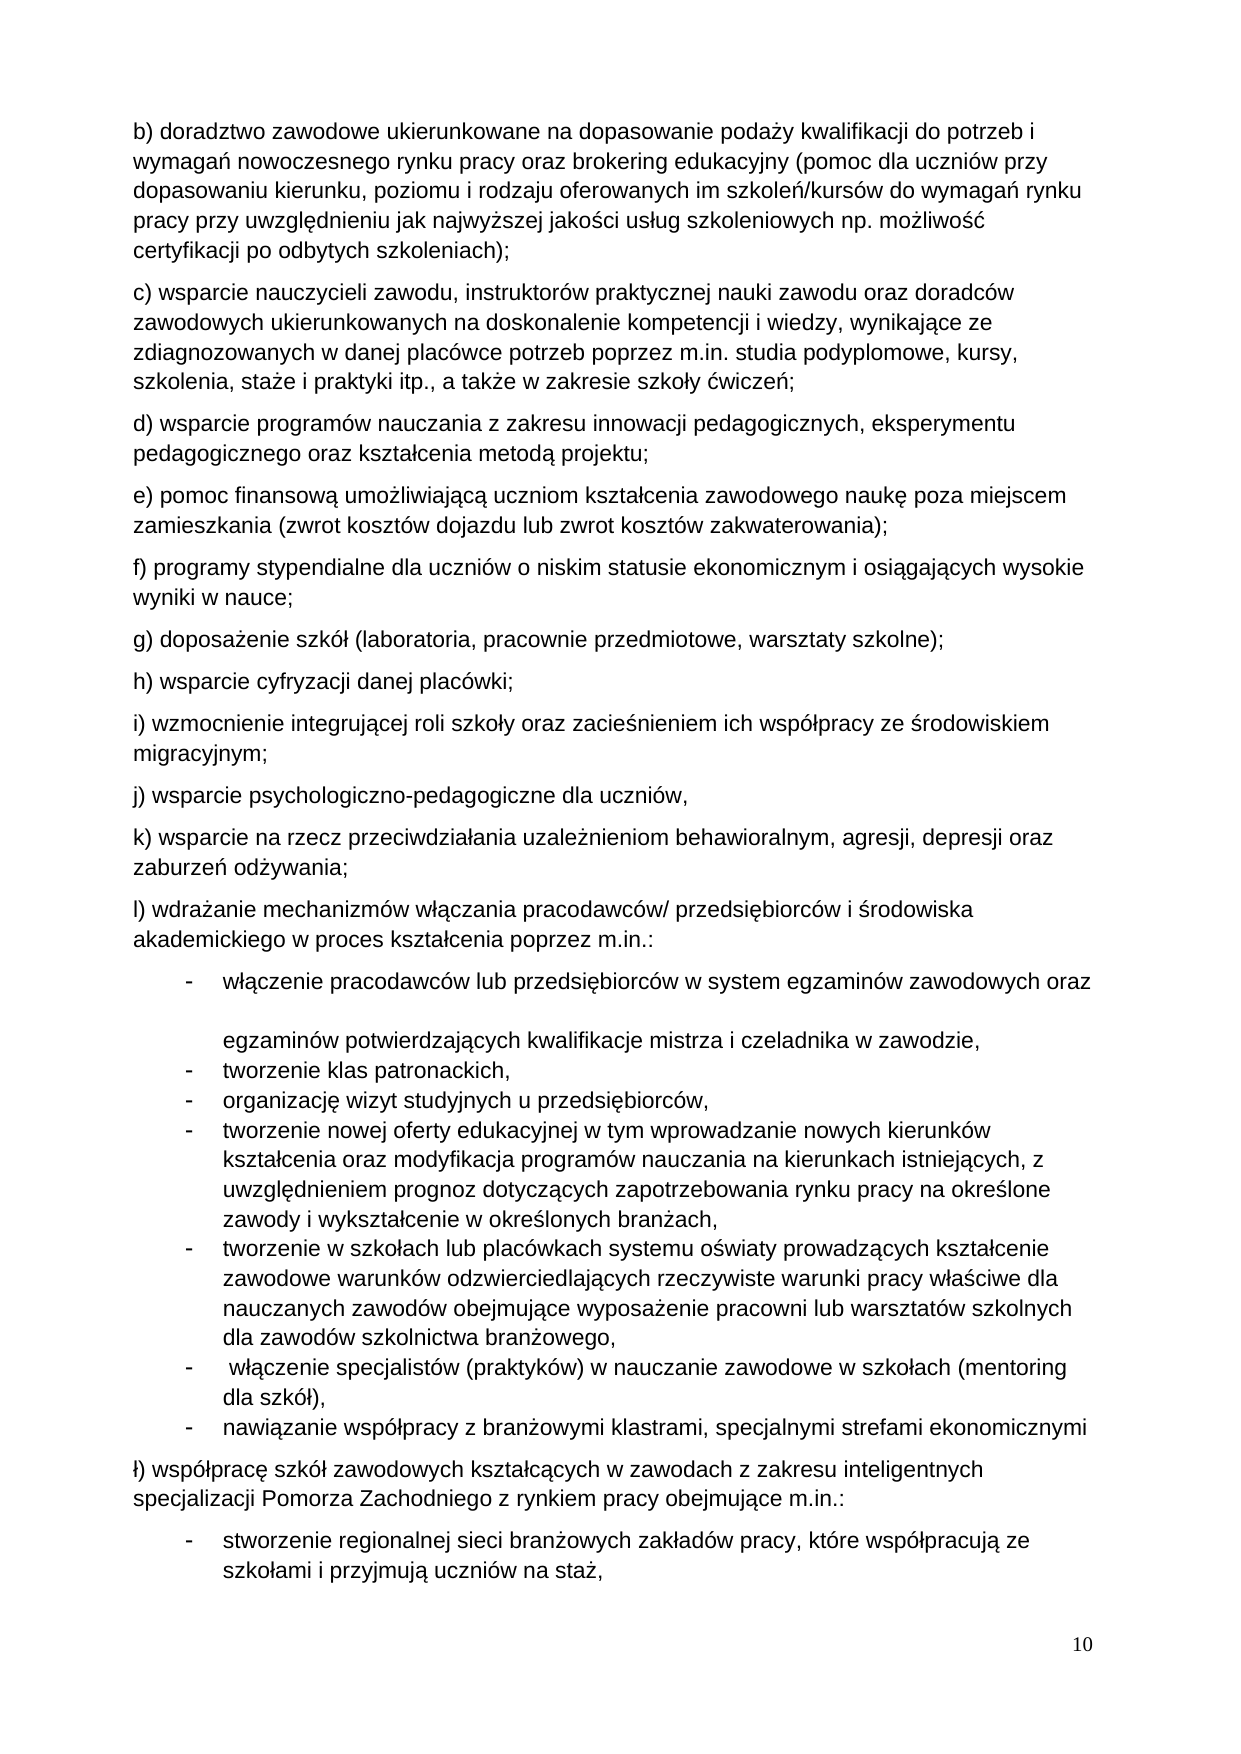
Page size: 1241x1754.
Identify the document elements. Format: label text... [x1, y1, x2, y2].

text b) doradztwo zawodowe ukierunkowane na dopasowanie podaży kwalifikacji do potrzeb i wymagań nowoczesnego rynku pracy oraz brokering edukacyjny (pomoc dla uczniów przy dopasowaniu kierunku, poziomu i rodzaju oferowanych im szkoleń/kursów do wymagań rynku pracy przy uwzględnieniu jak najwyższej jakości usług szkoleniowych np. możliwość certyfikacji po odbytych szkoleniach); [133, 118, 1092, 263]
list włączenie pracodawców lub przedsiębiorców w system egzaminów zawodowych oraz egzaminów potwierdzających kwalifikacje mistrza i czeladnika w zawodzie, [185, 968, 1092, 1054]
text d) wsparcie programów nauczania z zakresu innowacji pedagogicznych, eksperymentu pedagogicznego oraz kształcenia metodą projektu; [133, 410, 1092, 466]
text c) wsparcie nauczycieli zawodu, instruktorów praktycznej nauki zawodu oraz doradców zawodowych ukierunkowanych na doskonalenie kompetencji i wiedzy, wynikające ze zdiagnozowanych w danej placówce potrzeb poprzez m.in. studia podyplomowe, kursy, szkolenia, staże i praktyki itp., a także w zakresie szkoły ćwiczeń; [133, 279, 1092, 394]
text f) programy stypendialne dla uczniów o niskim statusie ekonomicznym i osiągających wysokie wyniki w nauce; [133, 554, 1092, 610]
text ł) współpracę szkół zawodowych kształcących w zawodach z zakresu inteligentnych specjalizacji Pomorza Zachodniego z rynkiem pracy obejmujące m.in.: [133, 1456, 1092, 1512]
text l) wdrażanie mechanizmów włączania pracodawców/ przedsiębiorców i środowiska akademickiego w proces kształcenia poprzez m.in.: [133, 896, 1092, 952]
text h) wsparcie cyfryzacji danej placówki; [133, 668, 1092, 694]
list nawiązanie współpracy z branżowymi klastrami, specjalnymi strefami ekonomicznymi [185, 1413, 1092, 1440]
list tworzenie nowej oferty edukacyjnej w tym wprowadzanie nowych kierunków kształcenia oraz modyfikacja programów nauczania na kierunkach istniejących, z uwzględnieniem prognoz dotyczących zapotrzebowania rynku pracy na określone zawody i wykształcenie w określonych branżach, [185, 1117, 1092, 1232]
list tworzenie w szkołach lub placówkach systemu oświaty prowadzących kształcenie zawodowe warunków odzwierciedlających rzeczywiste warunki pracy właściwe dla nauczanych zawodów obejmujące wyposażenie pracowni lub warsztatów szkolnych dla zawodów szkolnictwa branżowego, [185, 1235, 1092, 1351]
text i) wzmocnienie integrującej roli szkoły oraz zacieśnieniem ich współpracy ze środowiskiem migracyjnym; [133, 710, 1092, 766]
text e) pomoc finansową umożliwiającą uczniom kształcenia zawodowego naukę poza miejscem zamieszkania (zwrot kosztów dojazdu lub zwrot kosztów zakwaterowania); [133, 482, 1092, 538]
text k) wsparcie na rzecz przeciwdziałania uzależnieniom behawioralnym, agresji, depresji oraz zaburzeń odżywania; [133, 824, 1092, 880]
list tworzenie klas patronackich, [185, 1057, 1092, 1083]
list włączenie specjalistów (praktyków) w nauczanie zawodowe w szkołach (mentoring dla szkół), [185, 1354, 1092, 1410]
list stworzenie regionalnej sieci branżowych zakładów pracy, które współpracują ze szkołami i przyjmują uczniów na staż, [185, 1527, 1092, 1583]
list organizację wizyt studyjnych u przedsiębiorców, [185, 1087, 1092, 1113]
text g) doposażenie szkół (laboratoria, pracownie przedmiotowe, warsztaty szkolne); [133, 626, 1092, 652]
text j) wsparcie psychologiczno-pedagogiczne dla uczniów, [133, 782, 1092, 808]
